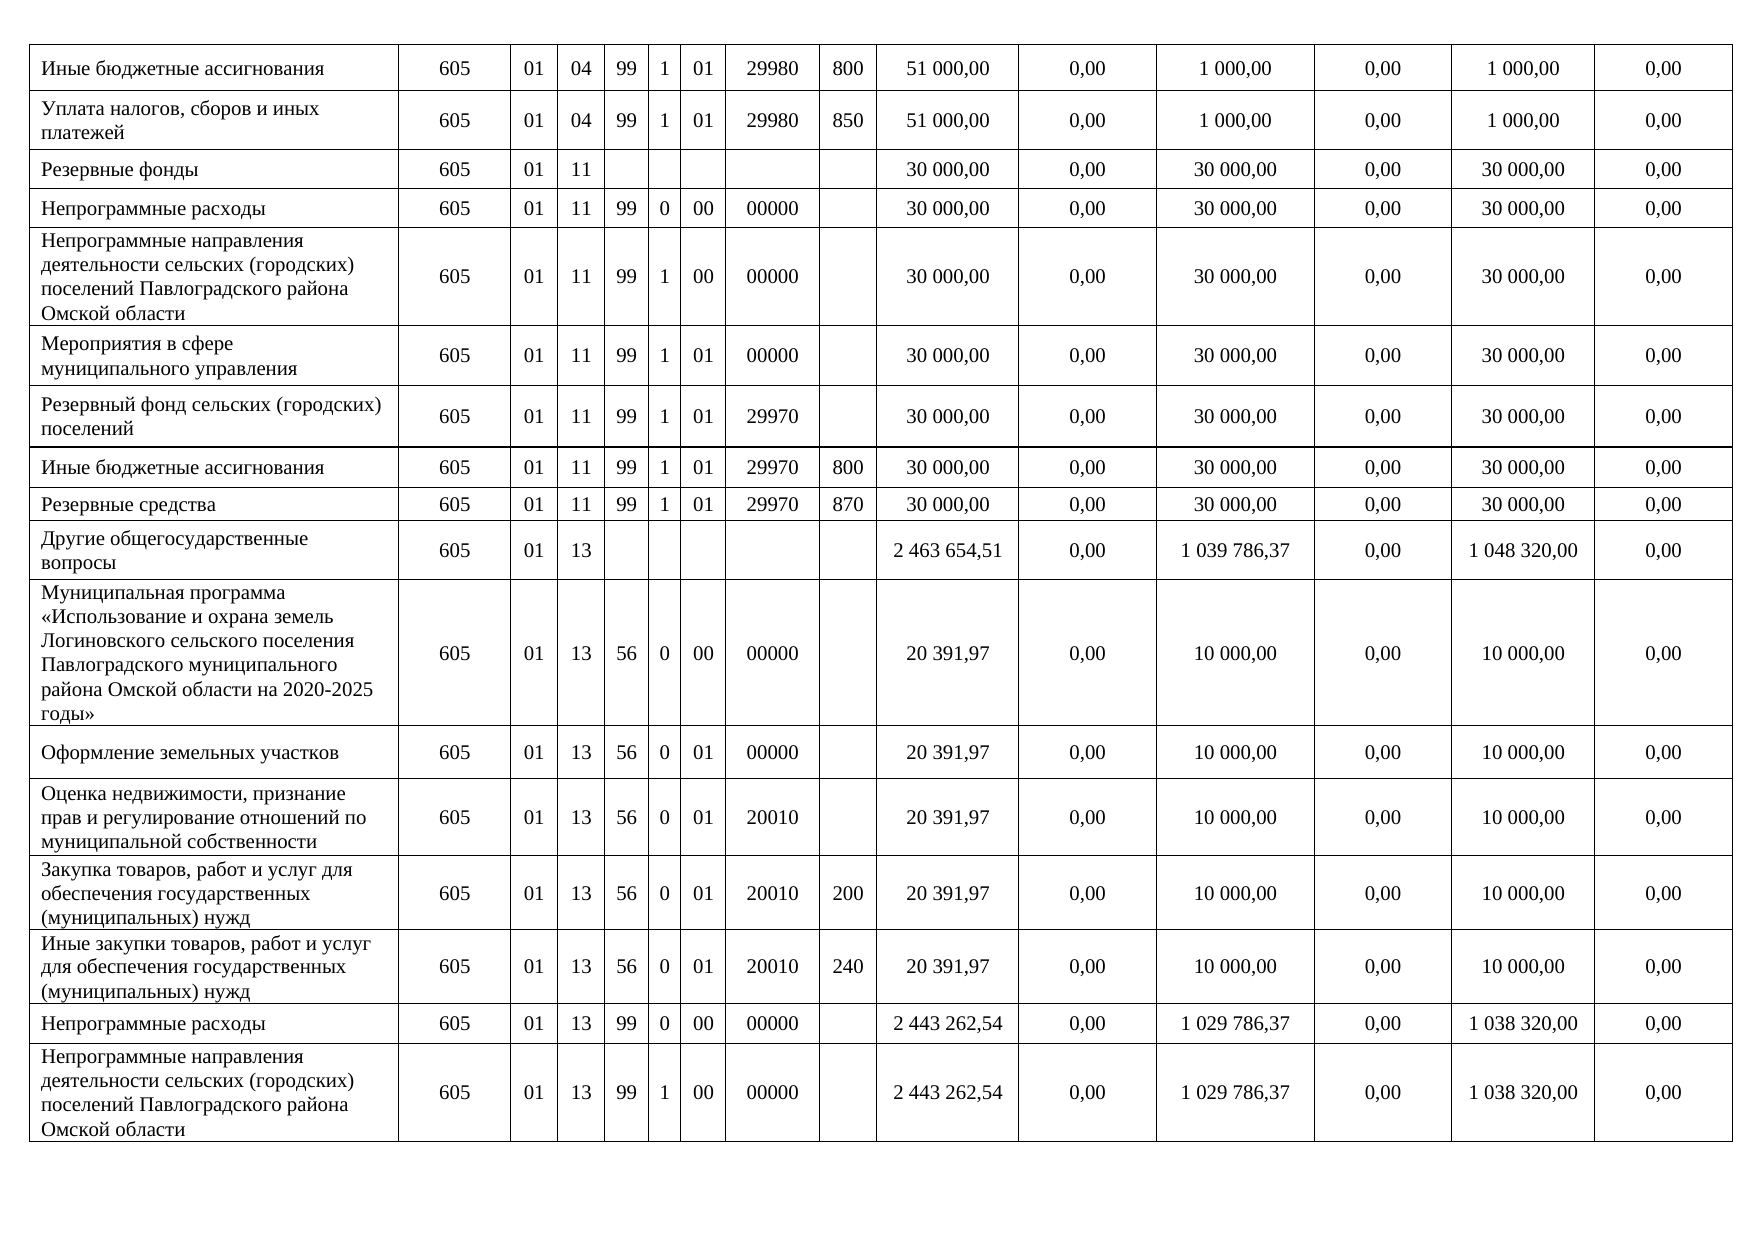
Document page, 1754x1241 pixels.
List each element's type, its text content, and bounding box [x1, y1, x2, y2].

table_cell 1 000,00 [1452, 45, 1594, 90]
table_cell Резервные средства [30, 488, 398, 520]
table_cell 10 000,00 [1157, 779, 1314, 855]
table_cell 20 391,97 [877, 856, 1018, 929]
table_cell 56 [605, 930, 648, 1003]
table_cell [820, 1004, 876, 1043]
table_cell 30 000,00 [877, 386, 1018, 446]
table_cell 0 [649, 1004, 680, 1043]
table_cell 800 [820, 45, 876, 90]
table_cell 1 039 786,37 [1157, 521, 1314, 579]
table_cell 99 [605, 189, 648, 227]
table_cell 56 [605, 779, 648, 855]
table_cell 0,00 [1019, 726, 1156, 778]
table_cell 29980 [726, 45, 819, 90]
table_cell 1 029 786,37 [1157, 1044, 1314, 1141]
table_cell 01 [681, 45, 725, 90]
table_cell 605 [399, 1044, 510, 1141]
table_cell 0,00 [1315, 580, 1451, 725]
table_cell 10 000,00 [1452, 779, 1594, 855]
table_cell 11 [558, 448, 604, 487]
table_cell Оформление земельных участков [30, 726, 398, 778]
table_cell 605 [399, 488, 510, 520]
table_cell Непрограммные расходы [30, 1004, 398, 1043]
table_cell 01 [511, 189, 557, 227]
table_cell 01 [681, 448, 725, 487]
table_cell 1 000,00 [1157, 45, 1314, 90]
table_cell 01 [681, 930, 725, 1003]
table_cell 870 [820, 488, 876, 520]
table_cell Уплата налогов, сборов и иных платежей [30, 91, 398, 149]
table_cell 2 443 262,54 [877, 1004, 1018, 1043]
table_cell 0,00 [1315, 521, 1451, 579]
table_cell 0,00 [1315, 779, 1451, 855]
table_cell 0,00 [1019, 521, 1156, 579]
table_cell 99 [605, 488, 648, 520]
table_cell [820, 228, 876, 324]
table_cell 200 [820, 856, 876, 929]
table_cell 0,00 [1595, 228, 1732, 324]
table_cell 13 [558, 930, 604, 1003]
table_cell 0,00 [1595, 1004, 1732, 1043]
table_cell 850 [820, 91, 876, 149]
table_cell 605 [399, 150, 510, 188]
table_cell 30 000,00 [1157, 448, 1314, 487]
table_cell 0,00 [1315, 326, 1451, 385]
table_cell [605, 521, 648, 579]
table_cell 11 [558, 189, 604, 227]
table_cell 605 [399, 779, 510, 855]
table_cell 29970 [726, 448, 819, 487]
table_cell 56 [605, 726, 648, 778]
table_cell Непрограммные расходы [30, 189, 398, 227]
table_cell 30 000,00 [1157, 326, 1314, 385]
table_cell 0,00 [1595, 45, 1732, 90]
table_cell 1 029 786,37 [1157, 1004, 1314, 1043]
table_cell 0,00 [1315, 856, 1451, 929]
table_cell [726, 150, 819, 188]
table_cell 0,00 [1019, 1004, 1156, 1043]
table_cell [820, 1044, 876, 1141]
table_cell 99 [605, 228, 648, 324]
table_cell 00000 [726, 580, 819, 725]
table_cell 1 [649, 488, 680, 520]
table_cell 00000 [726, 228, 819, 324]
table_cell 0 [649, 189, 680, 227]
table_cell 13 [558, 779, 604, 855]
table_cell Мероприятия в сфере муниципального управления [30, 326, 398, 385]
table_cell [726, 521, 819, 579]
table_cell 0,00 [1595, 448, 1732, 487]
table_cell 01 [511, 326, 557, 385]
table_cell 30 000,00 [877, 189, 1018, 227]
table_cell 605 [399, 228, 510, 324]
table_cell Муниципальная программа «Использование и охрана земель Логиновского сельского поселения Павлоградского муниципального района Омской области на 2020-2025 годы» [30, 580, 398, 725]
table_cell 0,00 [1019, 326, 1156, 385]
table_cell 0,00 [1019, 448, 1156, 487]
table_cell 0,00 [1595, 726, 1732, 778]
table_cell 605 [399, 91, 510, 149]
table_cell 0 [649, 930, 680, 1003]
table_cell 01 [681, 856, 725, 929]
table_cell 00000 [726, 1004, 819, 1043]
table_cell 00 [681, 228, 725, 324]
table_cell 10 000,00 [1157, 930, 1314, 1003]
table_cell Резервный фонд сельских (городских) поселений [30, 386, 398, 446]
table_cell 01 [681, 91, 725, 149]
table_cell 1 000,00 [1452, 91, 1594, 149]
table_cell [681, 521, 725, 579]
table_cell 605 [399, 386, 510, 446]
table_cell 30 000,00 [1452, 326, 1594, 385]
table_cell 1 [649, 91, 680, 149]
table_cell 01 [511, 91, 557, 149]
table_cell 0,00 [1019, 580, 1156, 725]
table_cell 01 [511, 779, 557, 855]
table_cell 99 [605, 448, 648, 487]
table_cell 11 [558, 386, 604, 446]
table_cell 10 000,00 [1157, 856, 1314, 929]
table_cell 2 463 654,51 [877, 521, 1018, 579]
table_cell 0,00 [1595, 326, 1732, 385]
table_cell 1 [649, 45, 680, 90]
table_cell 0,00 [1019, 150, 1156, 188]
table_cell 0,00 [1315, 91, 1451, 149]
table_cell 30 000,00 [1452, 386, 1594, 446]
table_cell 10 000,00 [1452, 726, 1594, 778]
table_cell 99 [605, 386, 648, 446]
table_cell 00 [681, 580, 725, 725]
table_cell 1 [649, 1044, 680, 1141]
table_cell Закупка товаров, работ и услуг для обеспечения государственных (муниципальных) нужд [30, 856, 398, 929]
table_cell 0,00 [1595, 189, 1732, 227]
table_cell [820, 150, 876, 188]
table_cell 04 [558, 91, 604, 149]
table_cell 99 [605, 91, 648, 149]
table_cell 20010 [726, 779, 819, 855]
table_cell 01 [511, 150, 557, 188]
table_cell [649, 521, 680, 579]
table_cell 56 [605, 856, 648, 929]
table_cell 10 000,00 [1452, 580, 1594, 725]
table_cell 0 [649, 580, 680, 725]
table_cell [820, 189, 876, 227]
table_cell 99 [605, 45, 648, 90]
table_cell 11 [558, 228, 604, 324]
table_cell 0,00 [1019, 91, 1156, 149]
table_cell 0,00 [1315, 930, 1451, 1003]
table_cell 13 [558, 1004, 604, 1043]
table_cell 0,00 [1019, 45, 1156, 90]
table_cell [820, 580, 876, 725]
table_cell 605 [399, 1004, 510, 1043]
table_cell 29980 [726, 91, 819, 149]
table_cell 99 [605, 1044, 648, 1141]
table_cell 30 000,00 [1157, 228, 1314, 324]
table_cell 0 [649, 726, 680, 778]
table_cell 0,00 [1315, 386, 1451, 446]
table_cell 01 [511, 488, 557, 520]
table_cell 29970 [726, 386, 819, 446]
table_cell 01 [511, 856, 557, 929]
table_cell 01 [511, 1004, 557, 1043]
table_cell Иные бюджетные ассигнования [30, 448, 398, 487]
table_cell 0,00 [1315, 488, 1451, 520]
table_cell 0,00 [1595, 150, 1732, 188]
table_cell 99 [605, 1004, 648, 1043]
table_cell 605 [399, 856, 510, 929]
table_cell 240 [820, 930, 876, 1003]
table_cell 30 000,00 [1157, 488, 1314, 520]
table_cell 1 [649, 448, 680, 487]
table_cell 20 391,97 [877, 580, 1018, 725]
table_cell 04 [558, 45, 604, 90]
table_cell 1 048 320,00 [1452, 521, 1594, 579]
table_cell 30 000,00 [877, 150, 1018, 188]
table_cell 605 [399, 726, 510, 778]
table_cell 0,00 [1019, 779, 1156, 855]
table_cell 56 [605, 580, 648, 725]
table_cell 605 [399, 189, 510, 227]
table_cell 01 [681, 386, 725, 446]
table_cell [820, 779, 876, 855]
table_cell 605 [399, 45, 510, 90]
table_cell 00 [681, 1004, 725, 1043]
table_cell 01 [511, 45, 557, 90]
table_cell Оценка недвижимости, признание прав и регулирование отношений по муниципальной собственности [30, 779, 398, 855]
table_cell 20010 [726, 930, 819, 1003]
table_cell 01 [681, 326, 725, 385]
table_cell 20 391,97 [877, 930, 1018, 1003]
table_cell 0,00 [1019, 488, 1156, 520]
table_cell [605, 150, 648, 188]
table_cell 20 391,97 [877, 779, 1018, 855]
table_cell 0,00 [1595, 580, 1732, 725]
table_cell 0,00 [1595, 779, 1732, 855]
table_cell 10 000,00 [1452, 856, 1594, 929]
table_cell 0,00 [1595, 521, 1732, 579]
table_cell 0,00 [1019, 386, 1156, 446]
table_cell 0,00 [1595, 856, 1732, 929]
table_cell 800 [820, 448, 876, 487]
table_cell Иные бюджетные ассигнования [30, 45, 398, 90]
table_cell 0,00 [1315, 150, 1451, 188]
table_cell 0,00 [1595, 930, 1732, 1003]
table_cell 01 [511, 1044, 557, 1141]
table_cell [820, 726, 876, 778]
table_cell 00 [681, 1044, 725, 1141]
table_cell 01 [511, 726, 557, 778]
table_cell 30 000,00 [1452, 448, 1594, 487]
table_cell 605 [399, 521, 510, 579]
table_cell 0,00 [1019, 1044, 1156, 1141]
table_cell 01 [511, 386, 557, 446]
table_cell 13 [558, 521, 604, 579]
table_cell Иные закупки товаров, работ и услуг для обеспечения государственных (муниципальных) нужд [30, 930, 398, 1003]
table_cell 99 [605, 326, 648, 385]
table_cell 01 [681, 726, 725, 778]
table_cell 10 000,00 [1452, 930, 1594, 1003]
table_cell 0,00 [1315, 228, 1451, 324]
table_cell 00000 [726, 1044, 819, 1141]
table_cell 00 [681, 189, 725, 227]
table_cell 11 [558, 326, 604, 385]
table_cell [820, 326, 876, 385]
table_cell 0,00 [1595, 1044, 1732, 1141]
table_cell 1 [649, 228, 680, 324]
table_cell 1 038 320,00 [1452, 1044, 1594, 1141]
table_cell 13 [558, 580, 604, 725]
table_cell [820, 386, 876, 446]
table_cell 30 000,00 [1452, 488, 1594, 520]
table_cell 0,00 [1019, 856, 1156, 929]
table_cell 29970 [726, 488, 819, 520]
table_cell [681, 150, 725, 188]
table_cell 30 000,00 [1157, 386, 1314, 446]
table_cell Непрограммные направления деятельности сельских (городских) поселений Павлоградского района Омской области [30, 228, 398, 324]
table_cell Другие общегосударственные вопросы [30, 521, 398, 579]
table_cell [649, 150, 680, 188]
table_cell 605 [399, 930, 510, 1003]
table_cell 13 [558, 1044, 604, 1141]
table_cell 1 038 320,00 [1452, 1004, 1594, 1043]
table_cell 00000 [726, 726, 819, 778]
table_cell 0,00 [1595, 91, 1732, 149]
table_cell 605 [399, 448, 510, 487]
table_cell 51 000,00 [877, 91, 1018, 149]
table_cell 01 [681, 488, 725, 520]
table_cell 0,00 [1019, 228, 1156, 324]
table_cell Непрограммные направления деятельности сельских (городских) поселений Павлоградского района Омской области [30, 1044, 398, 1141]
table_cell 0 [649, 856, 680, 929]
table_cell 00000 [726, 189, 819, 227]
table_cell 0,00 [1315, 45, 1451, 90]
table_cell 0,00 [1315, 1004, 1451, 1043]
table_cell 00000 [726, 326, 819, 385]
table_cell 13 [558, 856, 604, 929]
table_cell 605 [399, 326, 510, 385]
table_cell 20010 [726, 856, 819, 929]
table_cell 605 [399, 580, 510, 725]
table_cell 01 [511, 521, 557, 579]
table_cell Резервные фонды [30, 150, 398, 188]
table_cell 01 [511, 448, 557, 487]
table_cell 11 [558, 150, 604, 188]
table_cell 11 [558, 488, 604, 520]
table_cell 01 [511, 930, 557, 1003]
table_cell 0,00 [1019, 189, 1156, 227]
table_cell 0,00 [1019, 930, 1156, 1003]
table_cell 1 [649, 386, 680, 446]
table_cell 13 [558, 726, 604, 778]
table_cell 01 [511, 580, 557, 725]
table_cell 01 [681, 779, 725, 855]
table_cell 0,00 [1315, 448, 1451, 487]
table_cell 0 [649, 779, 680, 855]
table_cell 0,00 [1315, 726, 1451, 778]
table_cell 51 000,00 [877, 45, 1018, 90]
table_cell 1 [649, 326, 680, 385]
table_cell 30 000,00 [877, 488, 1018, 520]
table_cell 30 000,00 [1452, 189, 1594, 227]
table_cell 0,00 [1315, 189, 1451, 227]
table_cell 20 391,97 [877, 726, 1018, 778]
table_cell [820, 521, 876, 579]
table_cell 1 000,00 [1157, 91, 1314, 149]
table_cell 10 000,00 [1157, 726, 1314, 778]
table_cell 30 000,00 [877, 326, 1018, 385]
table_cell 30 000,00 [1157, 150, 1314, 188]
table_cell 30 000,00 [877, 228, 1018, 324]
table_cell 30 000,00 [877, 448, 1018, 487]
table_cell 01 [511, 228, 557, 324]
table_cell 30 000,00 [1452, 150, 1594, 188]
table_cell 0,00 [1595, 488, 1732, 520]
table_cell 10 000,00 [1157, 580, 1314, 725]
table_cell 30 000,00 [1157, 189, 1314, 227]
table_cell 30 000,00 [1452, 228, 1594, 324]
table_cell 0,00 [1595, 386, 1732, 446]
table_cell 2 443 262,54 [877, 1044, 1018, 1141]
table_cell 0,00 [1315, 1044, 1451, 1141]
